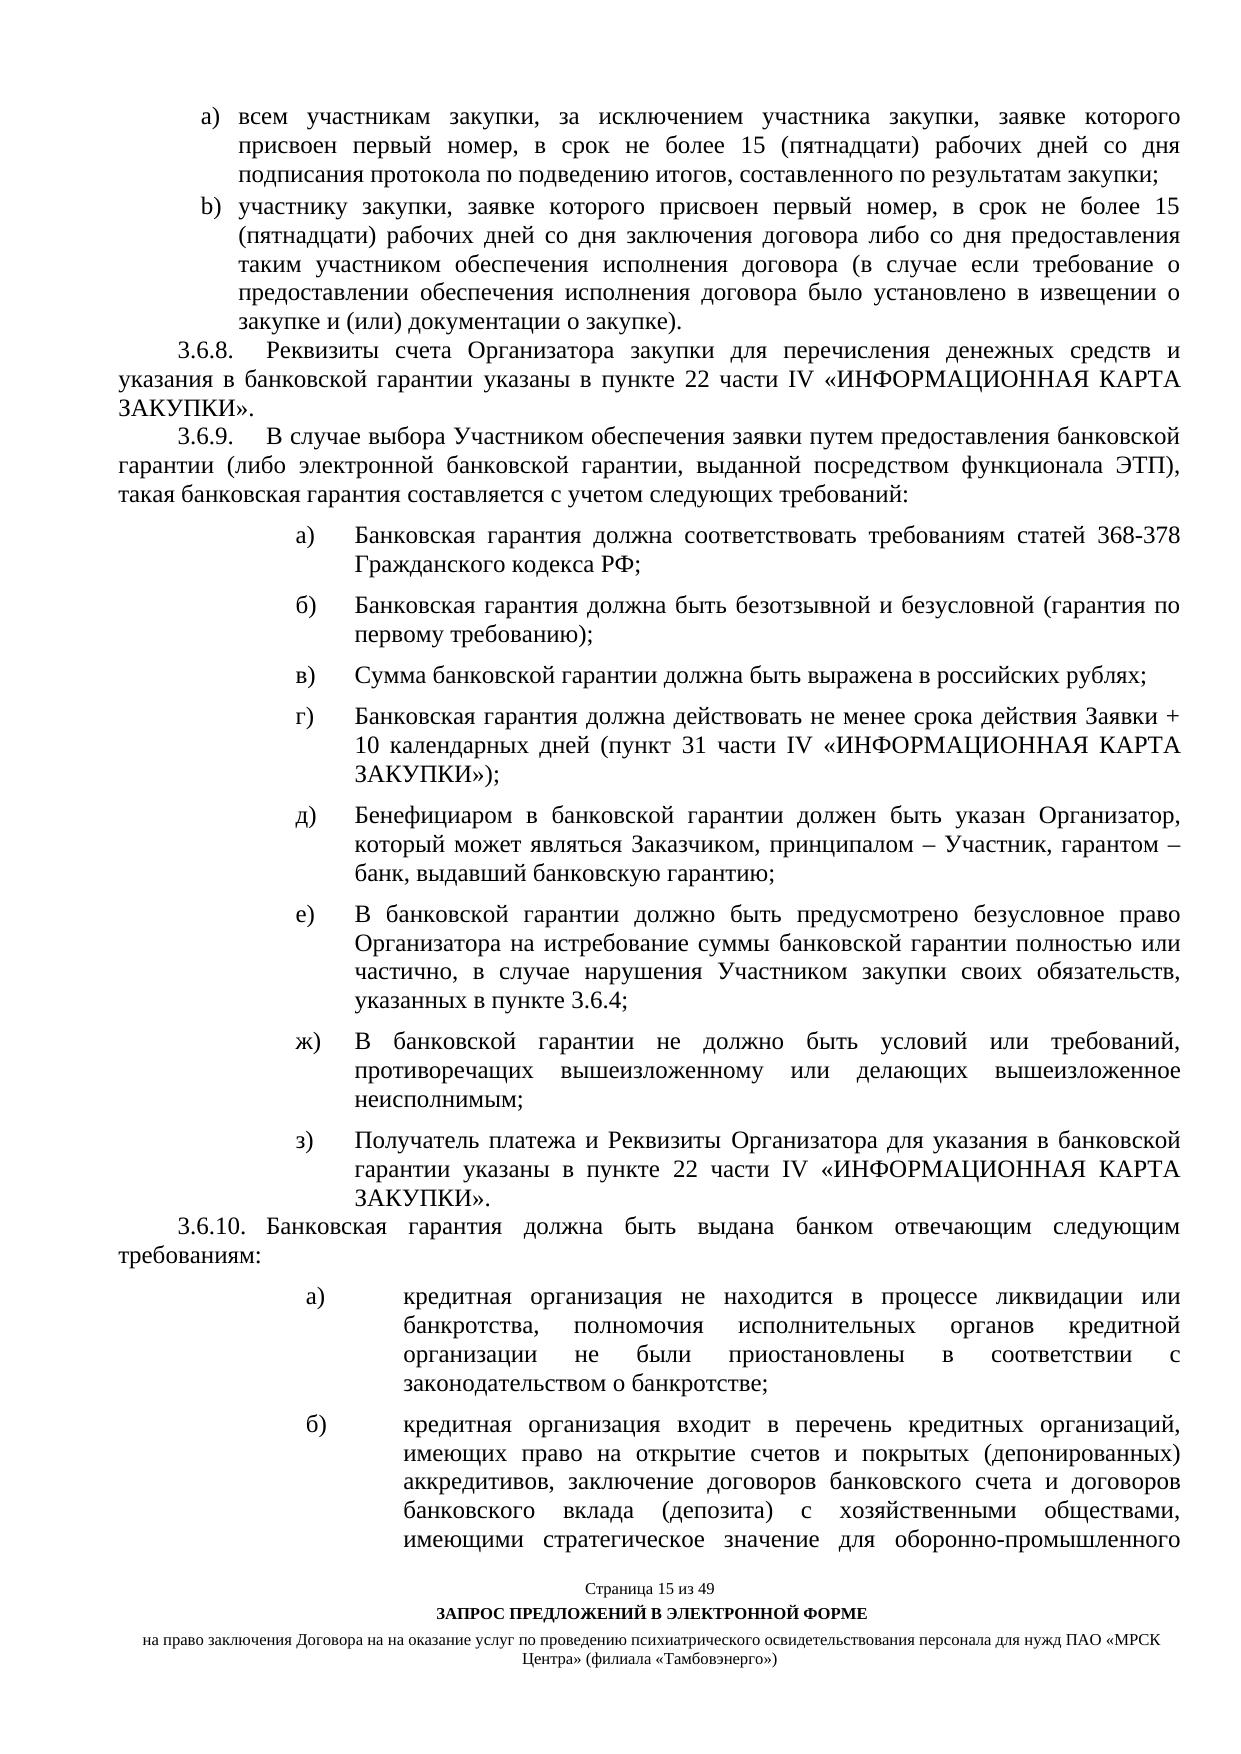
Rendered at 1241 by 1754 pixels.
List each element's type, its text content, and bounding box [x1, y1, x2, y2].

subtitle Реквизиты счета Организатора закупки для перечисления денежных средств и указания в банковской гарантии указаны в пункте 22 части IV «ИНФОРМАЦИОННАЯ КАРТА ЗАКУПКИ». [118, 335, 1181, 421]
list Банковская гарантия должна соответствовать требованиям статей 368-378 Гражданского кодекса РФ; [295, 520, 1181, 578]
list Банковская гарантия должна действовать не менее срока действия Заявки + 10 календарных дней (пункт 31 части IV «ИНФОРМАЦИОННАЯ КАРТА ЗАКУПКИ»); [295, 701, 1181, 788]
list Получатель платежа и Реквизиты Организатора для указания в банковской гарантии указаны в пункте 22 части IV «ИНФОРМАЦИОННАЯ КАРТА ЗАКУПКИ». [295, 1125, 1181, 1211]
list участнику закупки, заявке которого присвоен первый номер, в срок не более 15 (пятнадцати) рабочих дней со дня заключения договора либо со дня предоставления таким участником обеспечения исполнения договора (в случае если требование о предоставлении обеспечения исполнения договора было установлено в извещении о закупке и (или) документации о закупке). [201, 191, 1181, 335]
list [306, 1409, 1181, 1553]
list Банковская гарантия должна быть безотзывной и безусловной (гарантия по первому требованию); [295, 590, 1181, 648]
list Бенефициаром в банковской гарантии должен быть указан Организатор, который может являться Заказчиком, принципалом – Участник, гарантом – банк, выдавший банковскую гарантию; [295, 800, 1181, 886]
list В банковской гарантии не должно быть условий или требований, противоречащих вышеизложенному или делающих вышеизложенное неисполнимым; [295, 1026, 1181, 1113]
list всем участникам закупки, за исключением участника закупки, заявке которого присвоен первый номер, в срок не более 15 (пятнадцати) рабочих дней со дня подписания протокола по подведению итогов, составленного по результатам закупки; [201, 101, 1181, 187]
subtitle В случае выбора Участником обеспечения заявки путем предоставления банковской гарантии (либо электронной банковской гарантии, выданной посредством функционала ЭТП), такая банковская гарантия составляется с учетом следующих требований: [118, 421, 1181, 508]
subtitle Банковская гарантия должна быть выдана банком отвечающим следующим требованиям: [118, 1211, 1181, 1269]
list кредитная организация не находится в процессе ликвидации или банкротства, полномочия исполнительных органов кредитной организации не были приостановлены в соответствии с законодательством о банкротстве; [306, 1281, 1181, 1396]
list В банковской гарантии должно быть предусмотрено безусловное право Организатора на истребование суммы банковской гарантии полностью или частично, в случае нарушения Участником закупки своих обязательств, указанных в пункте 3.6.4; [295, 899, 1181, 1014]
list Сумма банковской гарантии должна быть выражена в российских рублях; [295, 660, 1181, 689]
